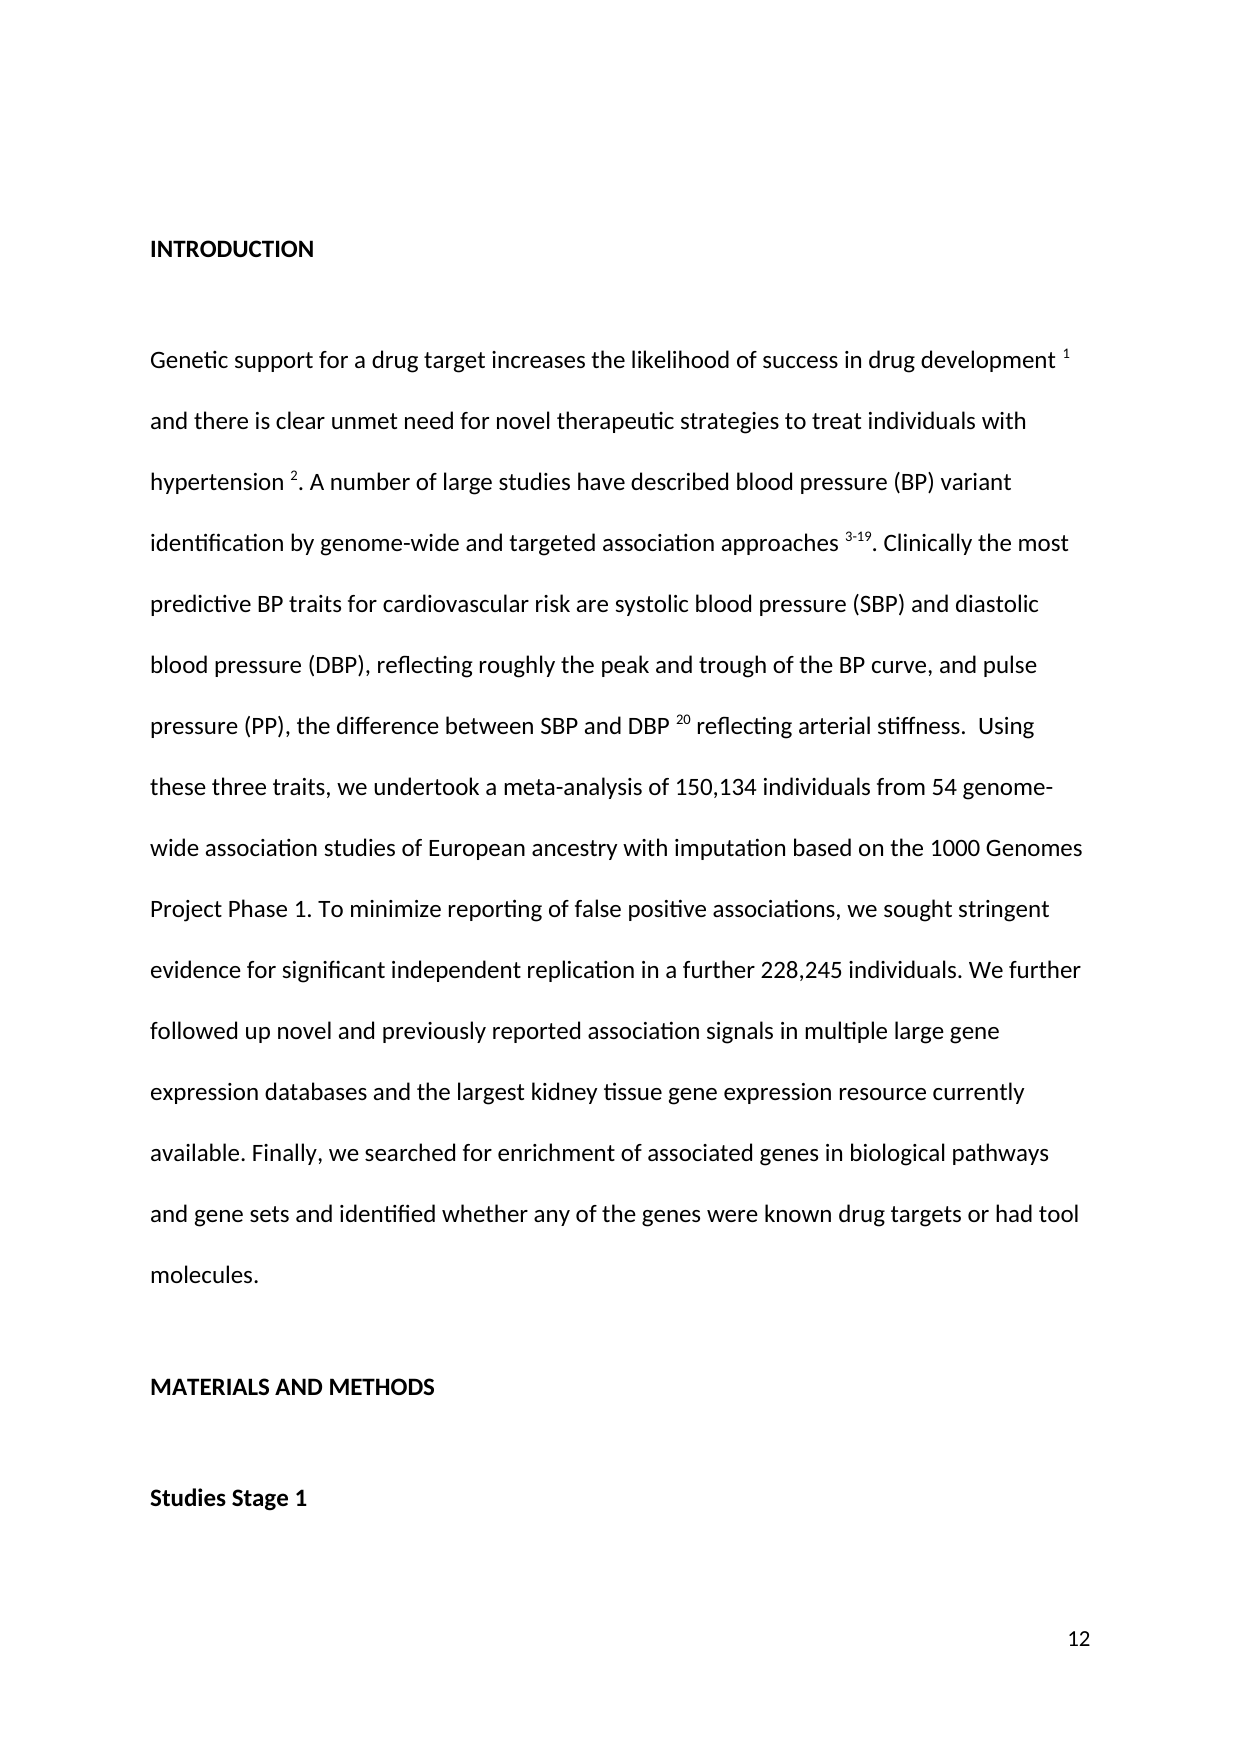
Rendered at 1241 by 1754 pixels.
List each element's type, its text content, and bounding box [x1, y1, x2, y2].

text Genetic support for a drug target increases the likelihood of success in drug development 1 and there is clear unmet need for novel therapeutic strategies to treat individuals with hypertension 2. A number of large studies have described blood pressure (BP) variant identification by genome-wide and targeted association approaches 3-19. Clinically the most predictive BP traits for cardiovascular risk are systolic blood pressure (SBP) and diastolic blood pressure (DBP), reflecting roughly the peak and trough of the BP curve, and pulse pressure (PP), the difference between SBP and DBP 20 reflecting arterial stiffness. Using these three traits, we undertook a meta-analysis of 150,134 individuals from 54 genome-wide association studies of European ancestry with imputation based on the 1000 Genomes Project Phase 1. To minimize reporting of false positive associations, we sought stringent evidence for significant independent replication in a further 228,245 individuals. We further followed up novel and previously reported association signals in multiple large gene expression databases and the largest kidney tissue gene expression resource currently available. Finally, we searched for enrichment of associated genes in biological pathways and gene sets and identified whether any of the genes were known drug targets or had tool molecules. [150, 344, 1090, 1290]
text Studies Stage 1 [150, 1482, 1090, 1512]
text INTRODUCTION [150, 233, 1090, 263]
text MATERIALS AND METHODS [150, 1371, 1090, 1401]
